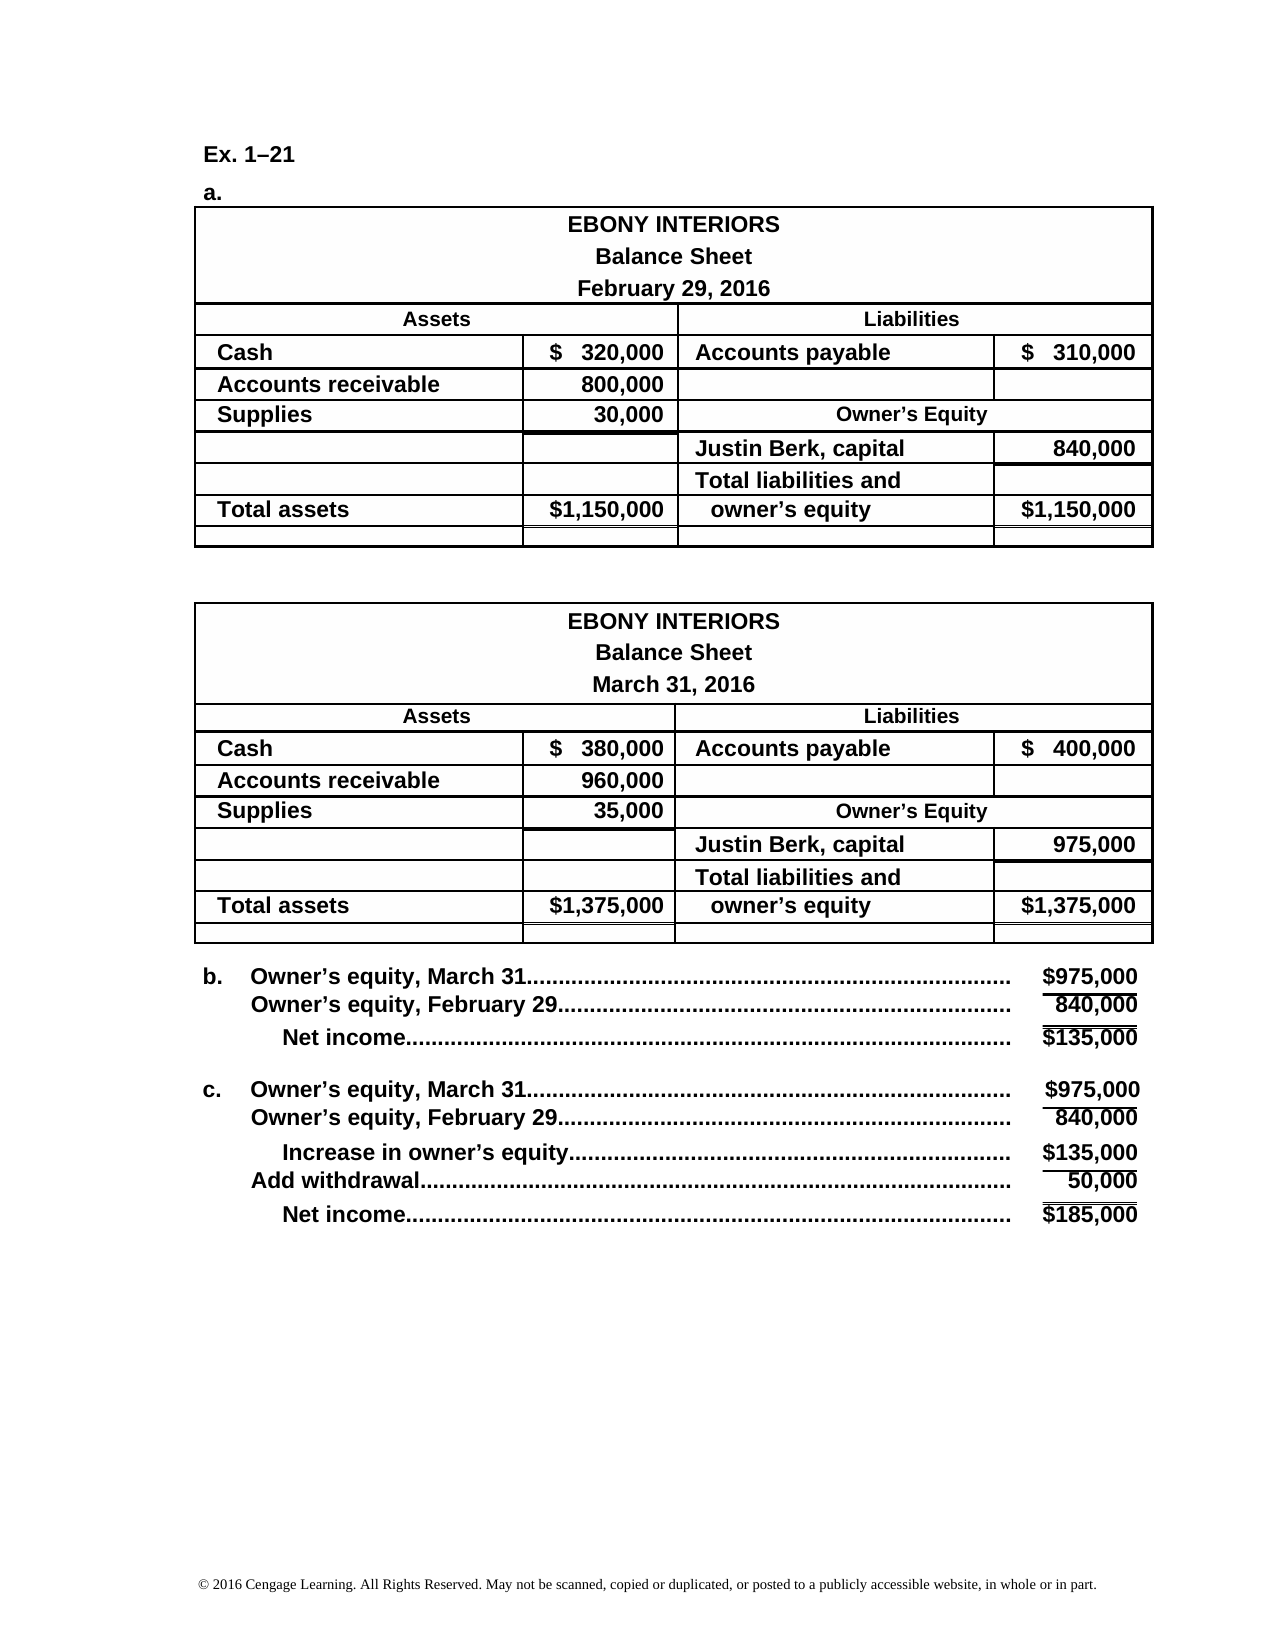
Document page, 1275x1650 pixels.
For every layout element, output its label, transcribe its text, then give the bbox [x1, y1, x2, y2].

table_cell [196, 861, 522, 890]
table_cell [524, 464, 677, 493]
table_cell $1,375,000 [995, 892, 1151, 922]
table_cell [995, 370, 1151, 399]
table_header EBONY INTERIORS Balance Sheet February 29, 2016 [196, 208, 1151, 302]
text b. Owner’s equity, March 31 $975,000 [202, 963, 1275, 990]
table_cell [995, 466, 1151, 493]
table_cell Accounts receivable [196, 370, 522, 399]
table_cell 840,000 [995, 433, 1151, 462]
table_cell [524, 925, 674, 942]
table_cell 975,000 [995, 829, 1151, 858]
table_cell Supplies [196, 401, 522, 430]
text Owner’s equity, February 29 840,000 [251, 991, 1275, 1018]
table_cell [995, 766, 1151, 795]
table_cell $ 320,000 [524, 336, 677, 367]
table_cell Liabilities [679, 305, 1151, 334]
text Increase in owner’s equity $135,000 [282, 1139, 1275, 1166]
table_cell 960,000 [524, 766, 674, 795]
table_cell [676, 766, 993, 795]
table_cell 35,000 [524, 798, 674, 827]
table_cell [524, 831, 674, 858]
text a. [203, 179, 1275, 206]
table_cell [196, 464, 522, 493]
text Ex. 1–21 [203, 142, 1275, 168]
table_cell [995, 863, 1151, 890]
table_cell [196, 924, 522, 942]
table_cell 800,000 [524, 370, 677, 399]
table_cell [995, 528, 1151, 545]
table_cell $1,150,000 [995, 496, 1151, 525]
table_cell [679, 370, 993, 399]
table_cell [196, 829, 522, 858]
table_cell Total assets [196, 496, 522, 525]
table_cell [196, 527, 522, 545]
table_cell $ 380,000 [524, 733, 674, 764]
table_cell Accounts payable [676, 733, 993, 764]
table_header EBONY INTERIORS Balance Sheet March 31, 2016 [196, 604, 1151, 702]
table_cell $ 310,000 [995, 336, 1151, 367]
table_cell Total liabilities and [676, 861, 993, 890]
table_cell Supplies [196, 798, 522, 827]
text Net income $135,000 [282, 1024, 1275, 1051]
table_cell Cash [196, 733, 522, 764]
table_cell [196, 433, 522, 462]
text Net income $185,000 [282, 1201, 1275, 1228]
table_cell 30,000 [524, 401, 677, 430]
table_cell [524, 861, 674, 890]
table_cell Assets [196, 305, 677, 334]
table_cell Assets [196, 705, 674, 730]
table_cell Justin Berk, capital [679, 433, 993, 462]
table_cell Total assets [196, 892, 522, 922]
table_cell owner’s equity [676, 892, 993, 922]
table_cell [524, 528, 677, 545]
table_cell Accounts receivable [196, 766, 522, 795]
table_cell Owner’s Equity [676, 798, 1151, 827]
text Owner’s equity, February 29 840,000 [251, 1104, 1275, 1131]
table_cell Owner’s Equity [679, 401, 1151, 430]
table_cell $ 400,000 [995, 733, 1151, 764]
table_cell $1,150,000 [524, 496, 677, 525]
table_cell [524, 435, 677, 462]
table_cell $1,375,000 [524, 892, 674, 922]
table_cell Accounts payable [679, 336, 993, 367]
table_cell Justin Berk, capital [676, 829, 993, 858]
text Add withdrawal 50,000 [251, 1168, 1275, 1194]
table_cell [995, 925, 1151, 942]
text c. Owner’s equity, March 31 $975,000 [202, 1076, 1275, 1103]
table_cell owner’s equity [679, 496, 993, 525]
table_cell Total liabilities and [679, 464, 993, 493]
table_cell [676, 924, 993, 942]
table_cell Cash [196, 336, 522, 367]
table_cell Liabilities [676, 705, 1151, 730]
table_cell [679, 527, 993, 545]
